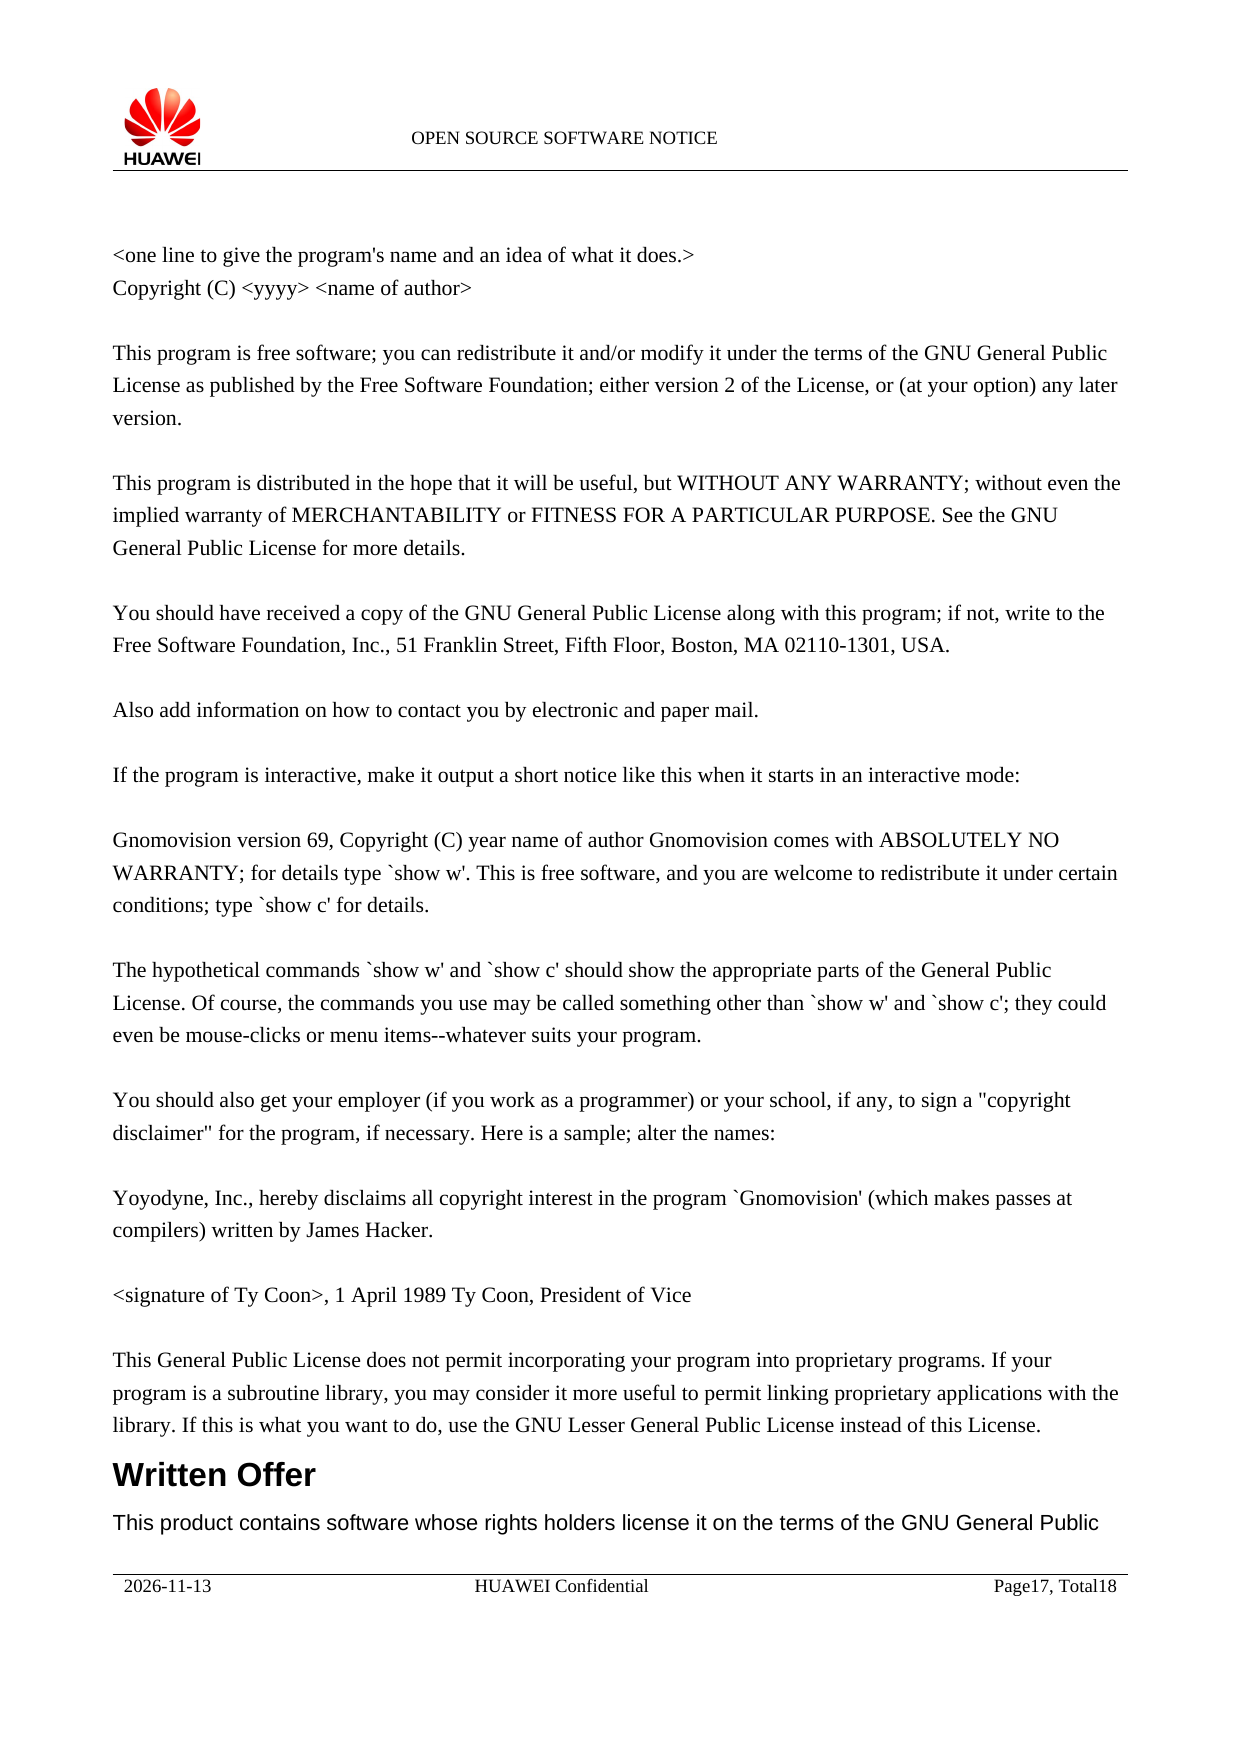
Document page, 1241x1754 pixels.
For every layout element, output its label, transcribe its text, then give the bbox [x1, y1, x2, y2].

text Written Offer [112, 1441, 1128, 1506]
picture [124, 88, 201, 165]
